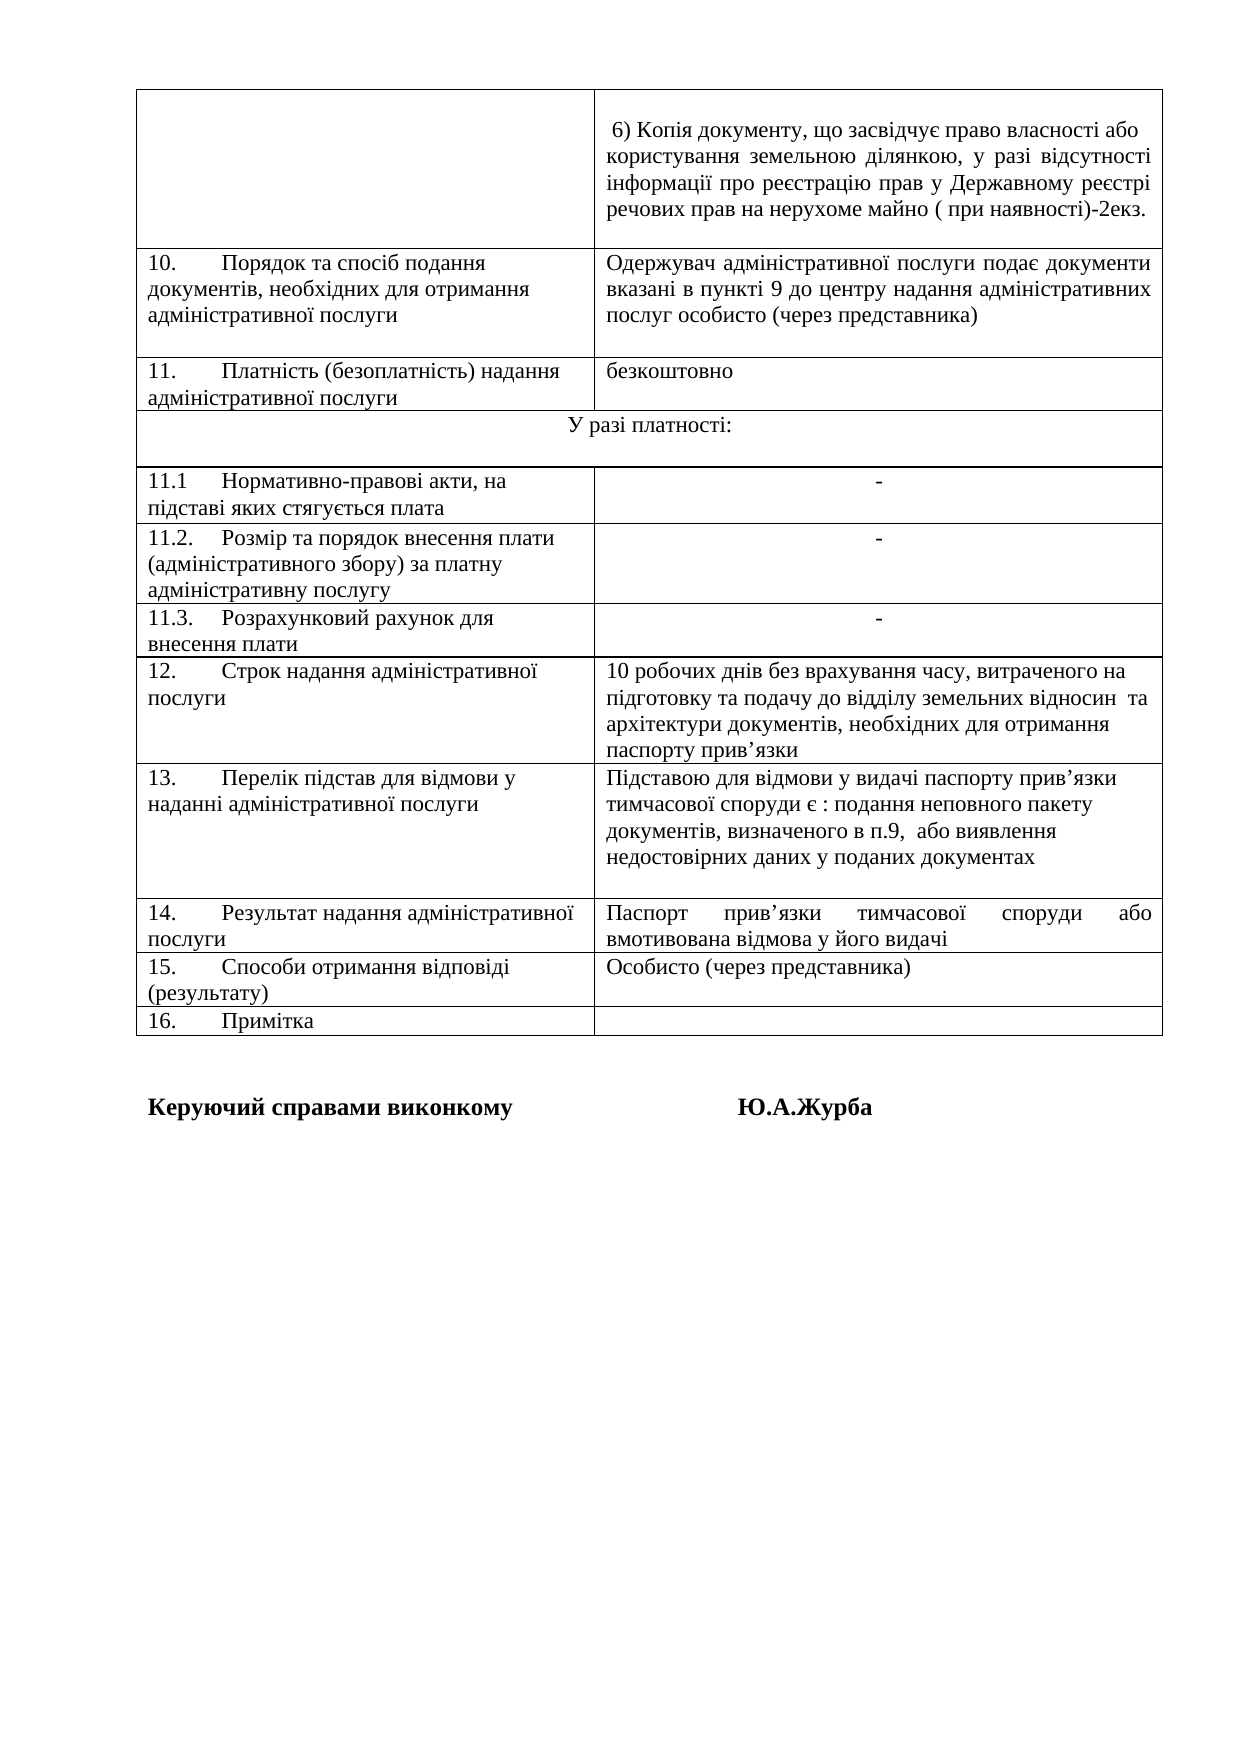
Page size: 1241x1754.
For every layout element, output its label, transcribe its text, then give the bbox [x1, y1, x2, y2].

table_cell 13. Перелік підстав для відмови у наданні адміністративної послуги [137, 764, 594, 898]
table_cell 11. Платність (безоплатність) надання адміністративної послуги [137, 358, 594, 410]
table_cell 10 робочих днів без врахування часу, витраченого на підготовку та подачу до відділу земельних відносин та архітектури документів, необхідних для отримання паспорту прив’язки [595, 658, 1162, 763]
table_cell Одержувач адміністративної послуги подає документи вказані в пункті 9 до центру надання адміністративних послуг особисто (через представника) [595, 249, 1162, 357]
table_cell 11.1 Нормативно-правові акти, на підставі яких стягується плата [137, 468, 594, 523]
table_cell 15. Способи отримання відповіді (результату) [137, 953, 594, 1006]
table_cell 10. Порядок та спосіб подання документів, необхідних для отримання адміністративної послуги [137, 249, 594, 357]
table_cell 11.2. Розмір та порядок внесення плати (адміністративного збору) за платну адміністративну послугу [137, 524, 594, 603]
table_cell Особисто (через представника) [595, 953, 1162, 1006]
text Керуючий справами виконкому Ю.А.Журба [148, 1092, 1152, 1120]
table_cell 12. Строк надання адміністративної послуги [137, 658, 594, 763]
table_cell Паспорт прив’язки тимчасової споруди або вмотивована відмова у його видачі [595, 899, 1162, 952]
table_cell 14. Результат надання адміністративної послуги [137, 899, 594, 952]
table_cell - [595, 604, 1162, 656]
table_cell 16. Примітка [137, 1007, 594, 1035]
table_cell [595, 1007, 1162, 1035]
table_cell Підставою для відмови у видачі паспорту прив’язки тимчасової споруди є : подання неповного пакету документів, визначеного в п.9, або виявлення недостовірних даних у поданих документах [595, 764, 1162, 898]
table_cell безкоштовно [595, 358, 1162, 410]
table_cell У разі платності: [137, 411, 1162, 466]
table_cell - [595, 468, 1162, 523]
table_cell 11.3. Розрахунковий рахунок для внесення плати [137, 604, 594, 656]
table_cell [595, 90, 1162, 248]
table_cell - [595, 524, 1162, 603]
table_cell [137, 90, 594, 248]
